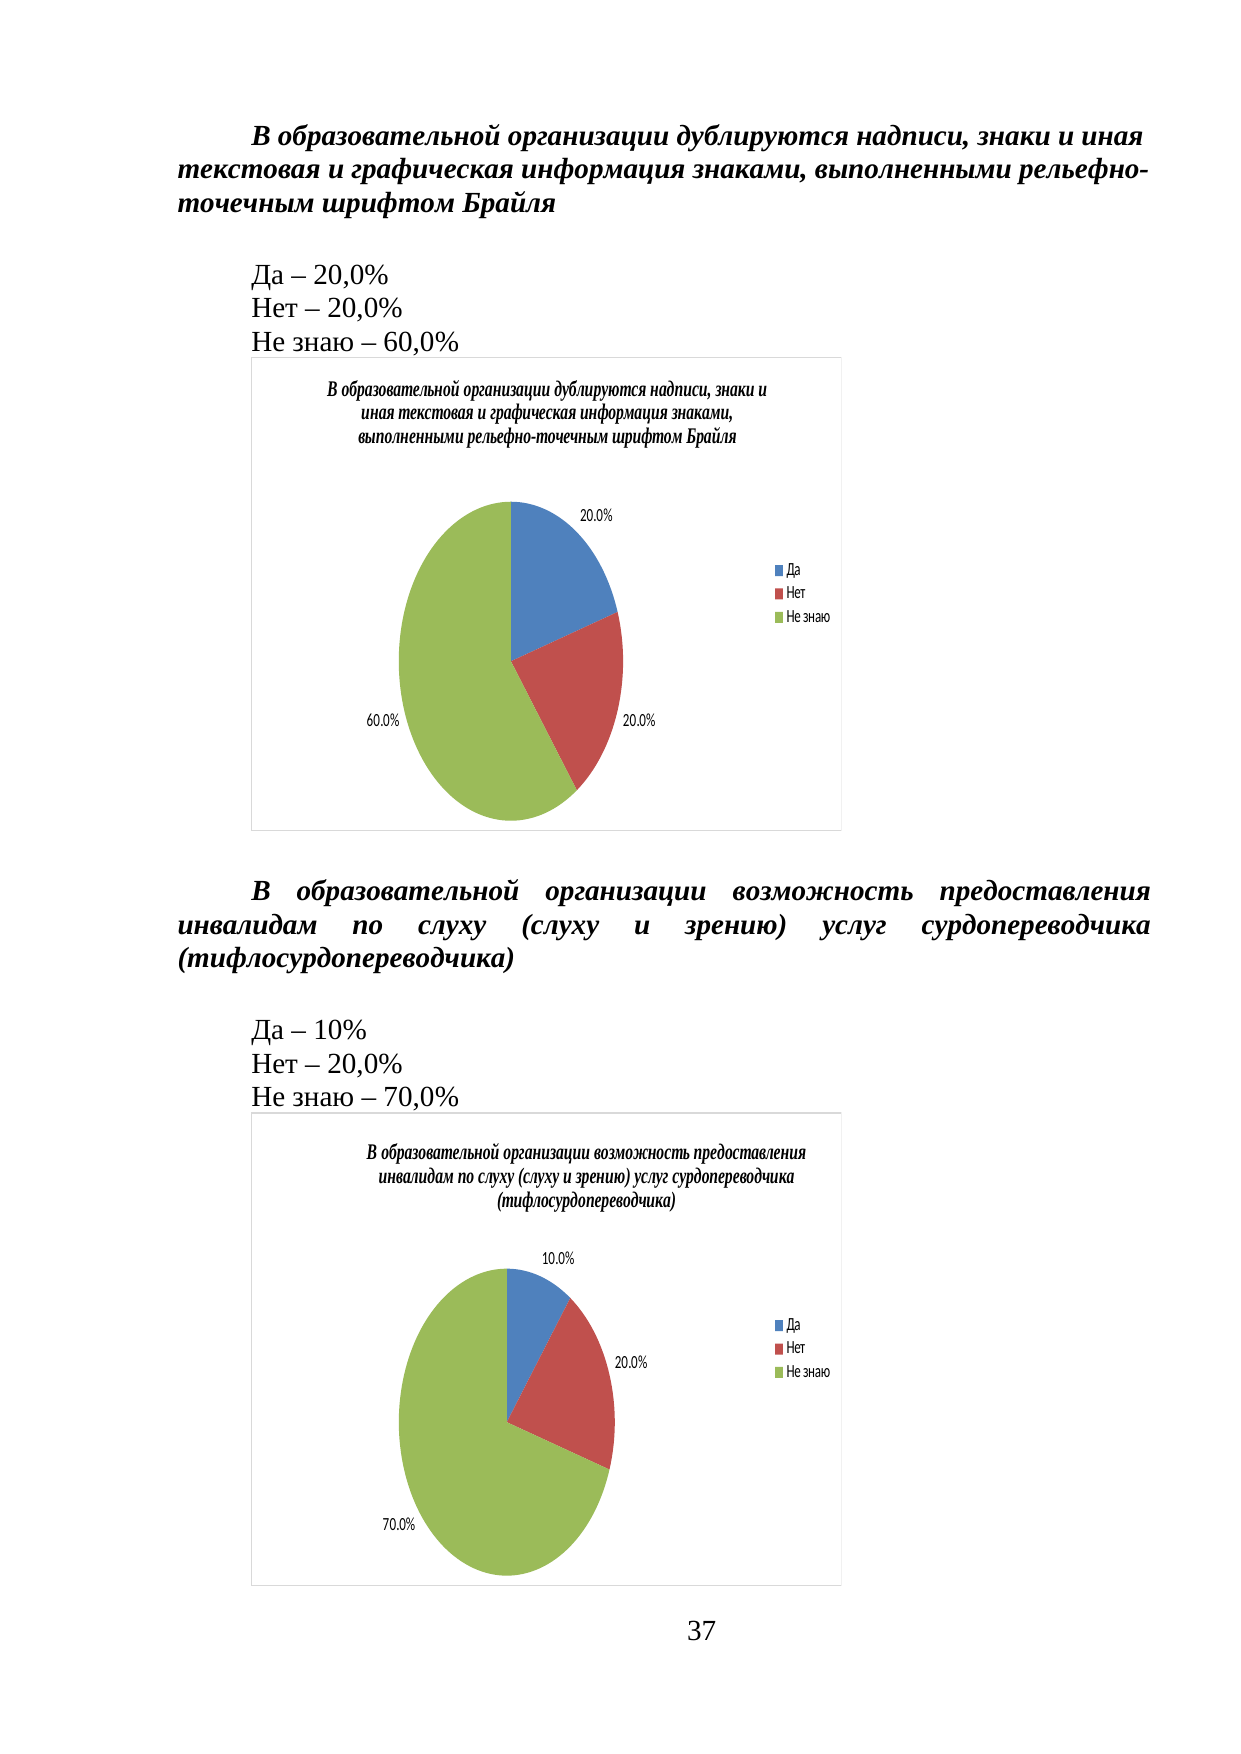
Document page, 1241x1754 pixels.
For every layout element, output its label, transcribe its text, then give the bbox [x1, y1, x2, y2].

text Не знаю – 70,0% [177, 1079, 1152, 1113]
text Да – 10% [177, 1012, 1152, 1046]
text Да – 20,0% [177, 257, 1152, 291]
text Нет – 20,0% [177, 291, 1152, 324]
text В образовательной организации возможность предоставления инвалидам по слуху (слуху и зрению) услуг сурдопереводчика (тифлосурдопереводчика) [177, 873, 1152, 974]
text Не знаю – 60,0% [177, 324, 1152, 358]
text В образовательной организации дублируются надписи, знаки и иная текстовая и графическая информация знаками, выполненными рельефно-точечным шрифтом Брайля [177, 118, 1152, 219]
text Нет – 20,0% [177, 1046, 1152, 1079]
